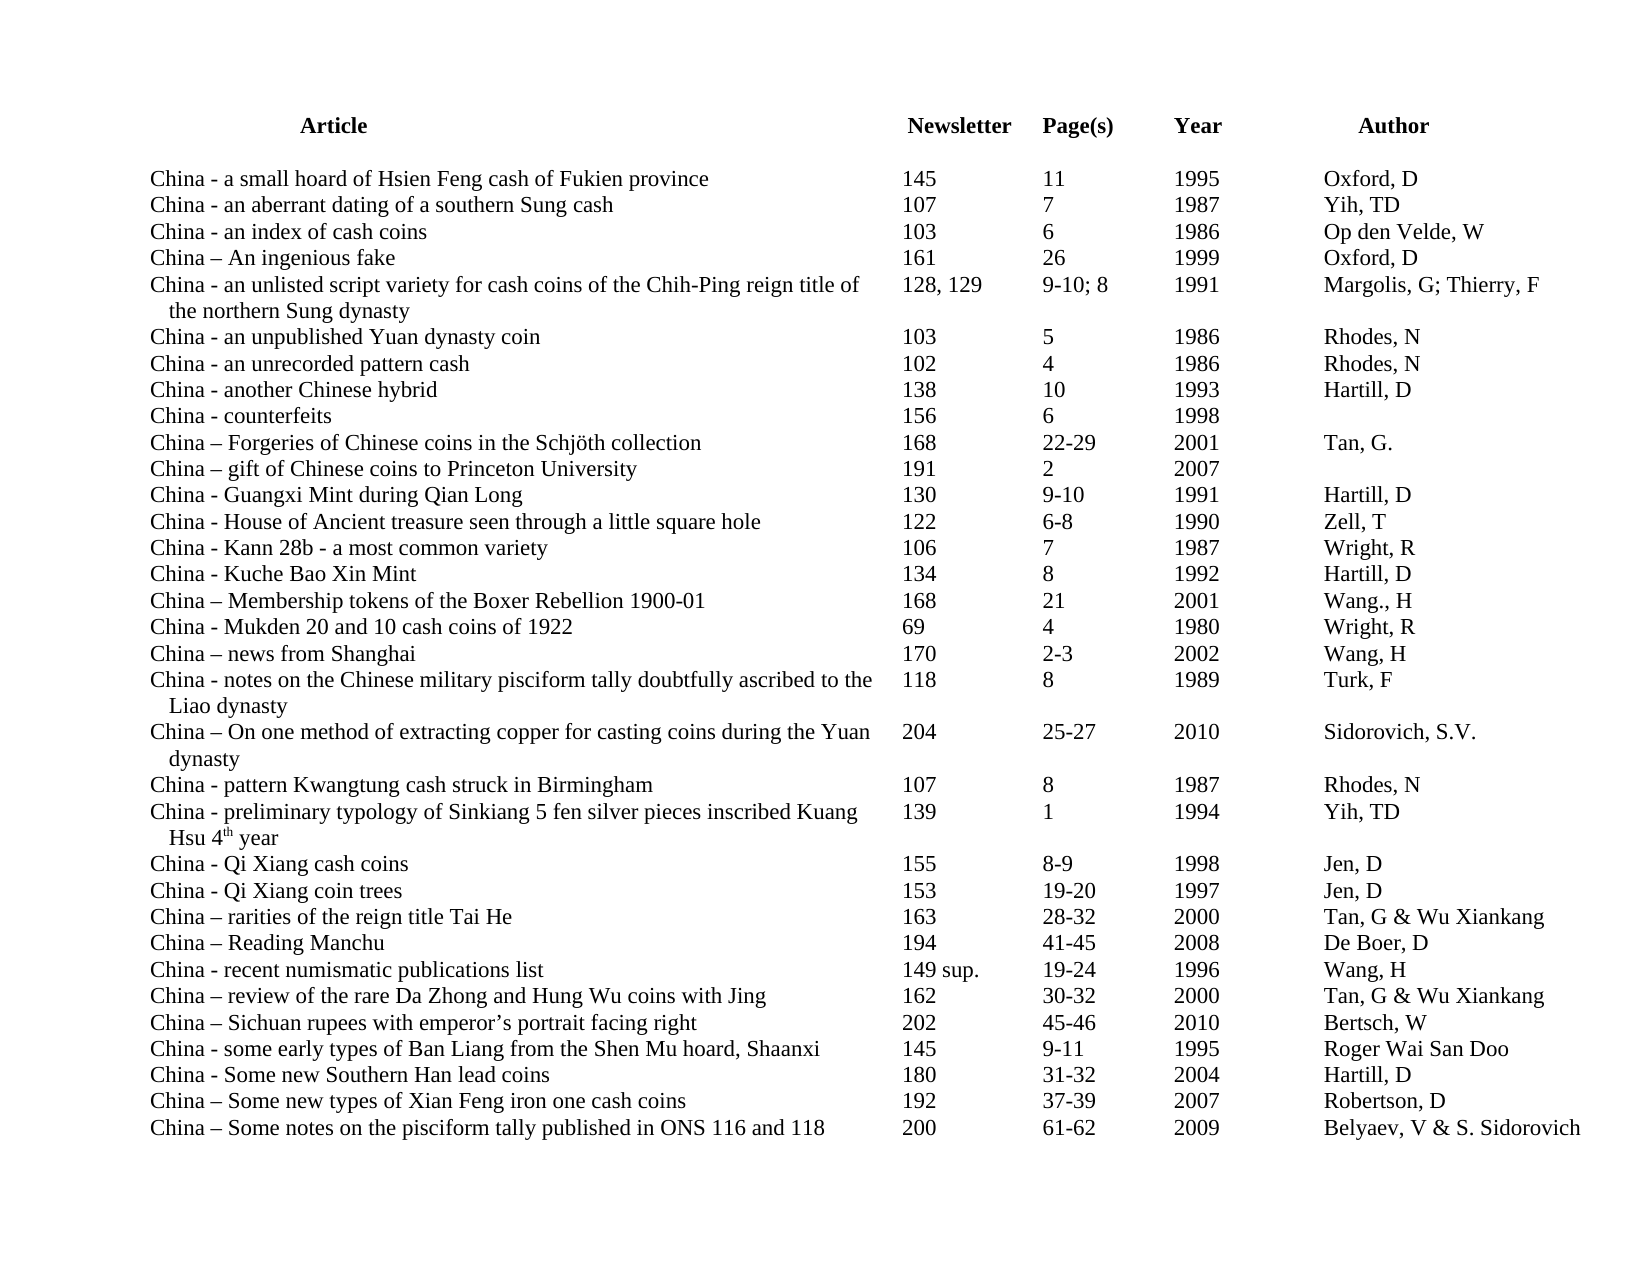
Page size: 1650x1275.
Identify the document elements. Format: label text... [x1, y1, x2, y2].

table_header Page(s) [1031, 113, 1162, 165]
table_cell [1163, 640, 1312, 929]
table_header Article [139, 113, 888, 165]
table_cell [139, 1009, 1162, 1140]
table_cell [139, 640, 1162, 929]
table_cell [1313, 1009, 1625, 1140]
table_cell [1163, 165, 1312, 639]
table_header Newsletter [888, 113, 1031, 165]
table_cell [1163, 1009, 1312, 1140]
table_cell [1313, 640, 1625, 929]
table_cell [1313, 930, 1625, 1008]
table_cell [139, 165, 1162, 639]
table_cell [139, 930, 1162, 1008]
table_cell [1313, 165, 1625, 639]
table_header Author [1313, 113, 1625, 165]
table_header Year [1163, 113, 1312, 165]
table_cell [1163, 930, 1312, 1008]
